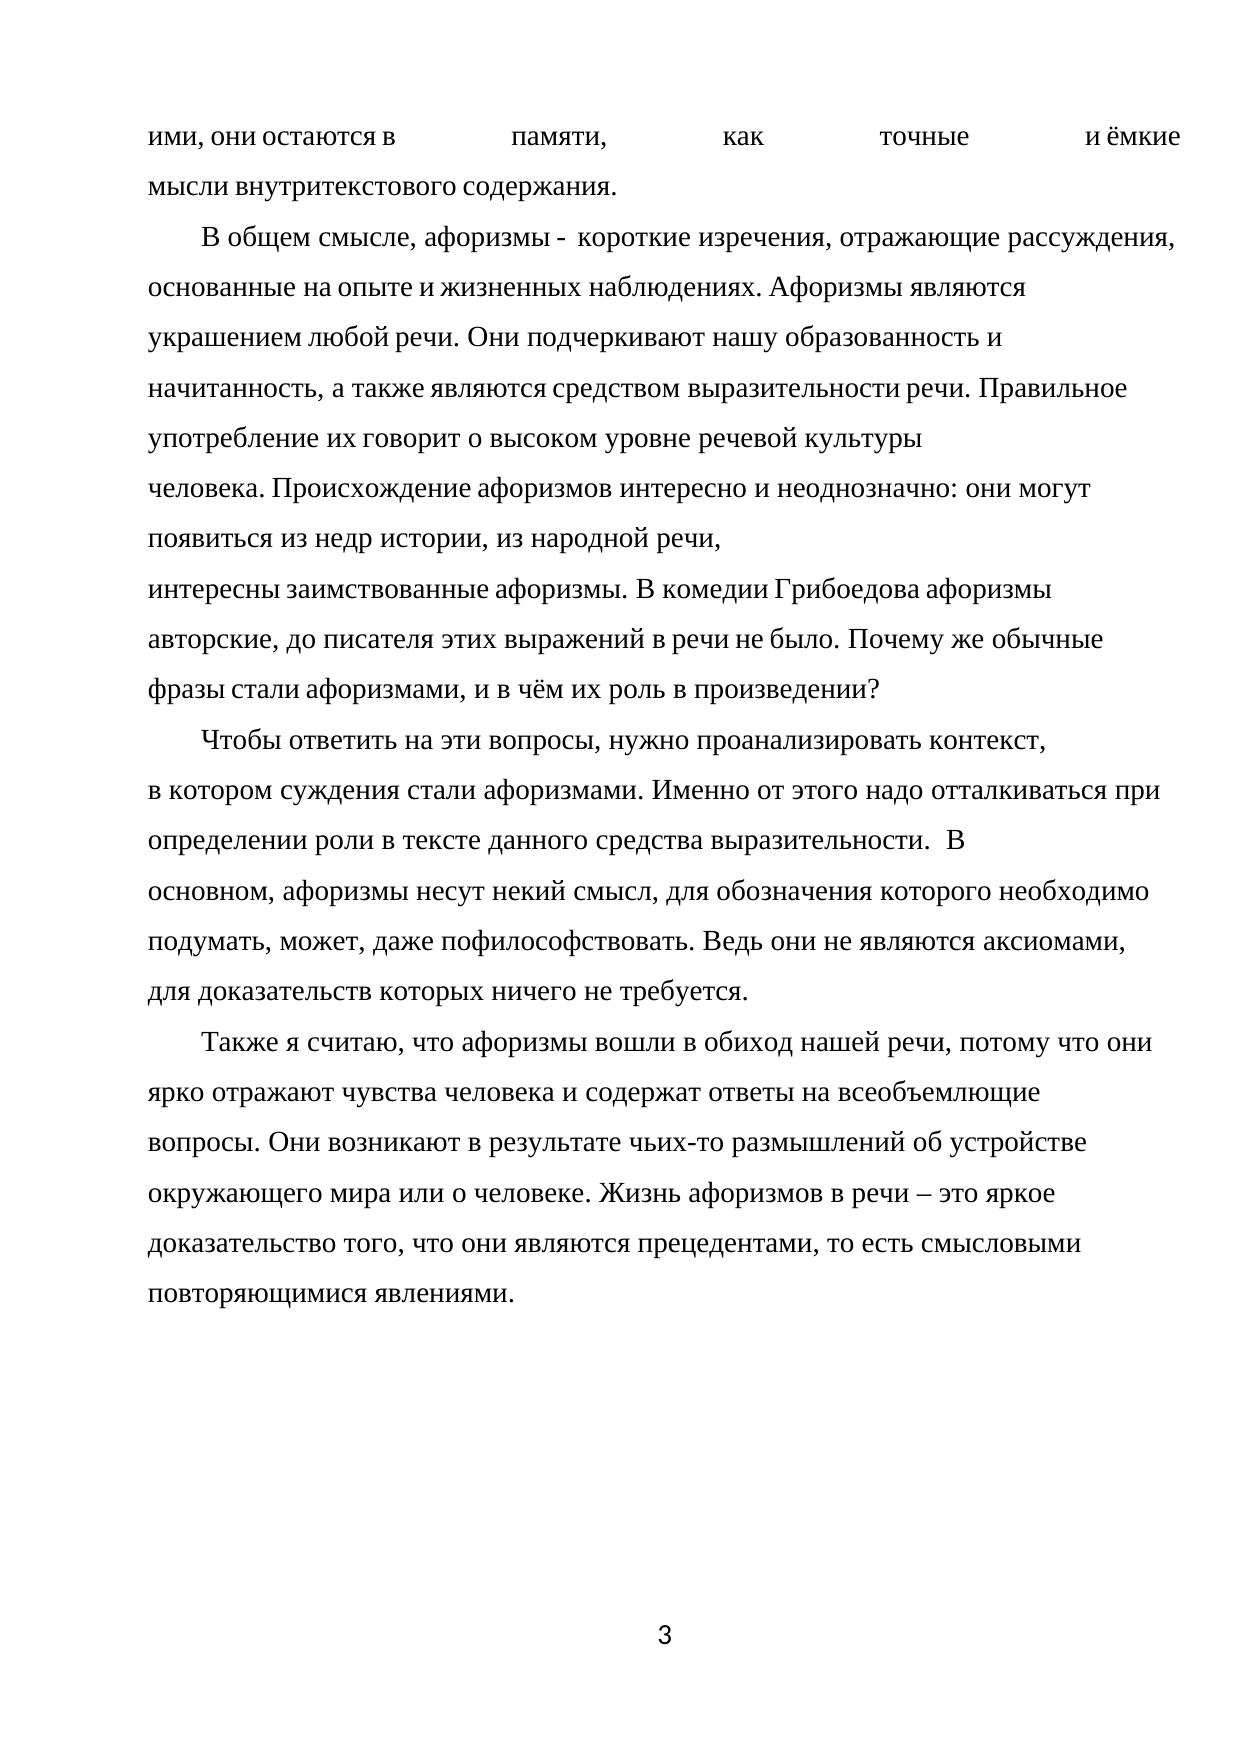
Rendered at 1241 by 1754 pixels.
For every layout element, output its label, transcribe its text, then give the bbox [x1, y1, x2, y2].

text В общем смысле, афоризмы - короткие изречения, отражающие рассуждения, основанные на опыте и жизненных наблюдениях. Афоризмы являются украшением любой речи. Они подчеркивают нашу образованность и начитанность, а также являются средством выразительности речи. Правильное употребление их говорит о высоком уровне речевой культуры человека. Происхождение афоризмов интересно и неоднозначно: они могут появиться из недр истории, из народной речи, интересны заимствованные афоризмы. В комедии Грибоедова афоризмы авторские, до писателя этих выражений в речи не было. Почему же обычные фразы стали афоризмами, и в чём их роль в произведении? [148, 219, 1181, 705]
text Чтобы ответить на эти вопросы, нужно проанализировать контекст, в котором суждения стали афоризмами. Именно от этого надо отталкиваться при определении роли в тексте данного средства выразительности. В основном, афоризмы несут некий смысл, для обозначения которого необходимо подумать, может, даже пофилософствовать. Ведь они не являются аксиомами, для доказательств которых ничего не требуется. [148, 722, 1181, 1007]
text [148, 118, 1181, 202]
text Также я считаю, что афоризмы вошли в обиход нашей речи, потому что они ярко отражают чувства человека и содержат ответы на всеобъемлющие вопросы. Они возникают в результате чьих-то размышлений об устройстве окружающего мира или о человеке. Жизнь афоризмов в речи – это яркое доказательство того, что они являются прецедентами, то есть смысловыми повторяющимися явлениями. [148, 1024, 1181, 1309]
